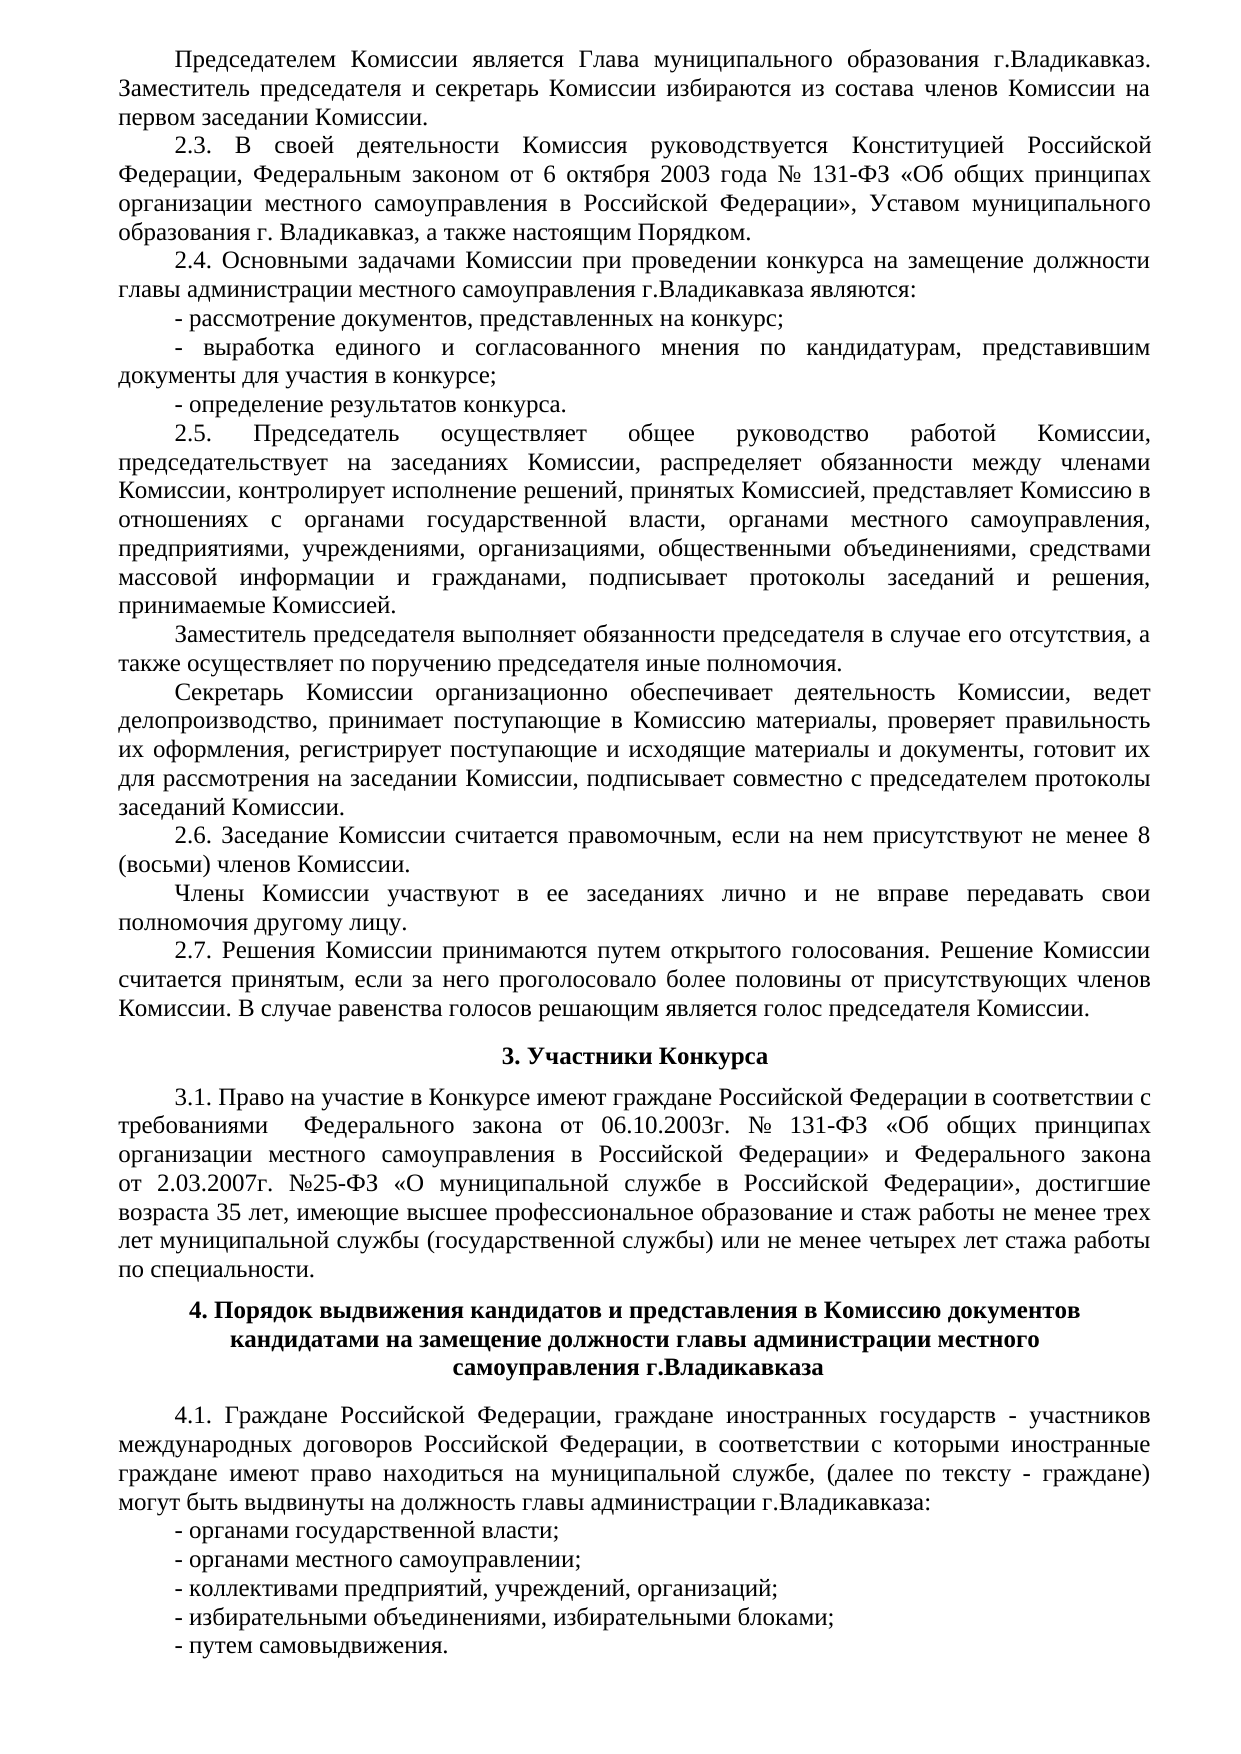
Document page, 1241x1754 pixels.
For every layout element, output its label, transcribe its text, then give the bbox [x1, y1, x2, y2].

text 2.6. Заседание Комиссии считается правомочным, если на нем присутствуют не менее 8 (восьми) членов Комиссии. [118, 821, 1152, 878]
text Заместитель председателя выполняет обязанности председателя в случае его отсутствия, а также осуществляет по поручению председателя иные полномочия. [118, 619, 1152, 677]
text Члены Комиссии участвуют в ее заседаниях лично и не вправе передавать свои полномочия другому лицу. [118, 878, 1152, 936]
text - определение результатов конкурса. [118, 389, 1152, 418]
text 4.1. Граждане Российской Федерации, граждане иностранных государств - участников международных договоров Российской Федерации, в соответствии с которыми иностранные граждане имеют право находиться на муниципальной службе, (далее по тексту - граждане) могут быть выдвинуты на должность главы администрации г.Владикавказа: [118, 1400, 1152, 1515]
text - избирательными объединениями, избирательными блоками; [118, 1602, 1152, 1630]
text - органами местного самоуправлении; [118, 1544, 1152, 1573]
text 3. Участники Конкурса [118, 1041, 1152, 1070]
text - путем самовыдвижения. [118, 1630, 1152, 1659]
text 2.7. Решения Комиссии принимаются путем открытого голосования. Решение Комиссии считается принятым, если за него проголосовало более половины от присутствующих членов Комиссии. В случае равенства голосов решающим является голос председателя Комиссии. [118, 936, 1152, 1022]
text - рассмотрение документов, представленных на конкурс; [118, 303, 1152, 332]
text 3.1. Право на участие в Конкурсе имеют граждане Российской Федерации в соответствии с требованиями Федерального закона от 06.10.2003г. № 131-ФЗ «Об общих принципах организации местного самоуправления в Российской Федерации» и Федерального закона от 2.03.2007г. №25-ФЗ «О муниципальной службе в Российской Федерации», достигшие возраста 35 лет, имеющие высшее профессиональное образование и стаж работы не менее трех лет муниципальной службы (государственной службы) или не менее четырех лет стажа работы по специальности. [118, 1082, 1152, 1283]
text самоуправления г.Владикавказа [118, 1352, 1152, 1381]
text 2.4. Основными задачами Комиссии при проведении конкурса на замещение должности главы администрации местного самоуправления г.Владикавказа являются: [118, 246, 1152, 303]
text 2.3. В своей деятельности Комиссия руководствуется Конституцией Российской Федерации, Федеральным законом от 6 октября 2003 года № 131-ФЗ «Об общих принципах организации местного самоуправления в Российской Федерации», Уставом муниципального образования г. Владикавказ, а также настоящим Порядком. [118, 131, 1152, 246]
text Председателем Комиссии является Глава муниципального образования г.Владикавказ. Заместитель председателя и секретарь Комиссии избираются из состава членов Комиссии на первом заседании Комиссии. [118, 44, 1152, 131]
text 4. Порядок выдвижения кандидатов и представления в Комиссию документов кандидатами на замещение должности главы администрации местного [118, 1295, 1152, 1352]
text - органами государственной власти; [118, 1515, 1152, 1544]
text Секретарь Комиссии организационно обеспечивает деятельность Комиссии, ведет делопроизводство, принимает поступающие в Комиссию материалы, проверяет правильность их оформления, регистрирует поступающие и исходящие материалы и документы, готовит их для рассмотрения на заседании Комиссии, подписывает совместно с председателем протоколы заседаний Комиссии. [118, 677, 1152, 821]
text - выработка единого и согласованного мнения по кандидатурам, представившим документы для участия в конкурсе; [118, 332, 1152, 389]
text - коллективами предприятий, учреждений, организаций; [118, 1573, 1152, 1602]
text 2.5. Председатель осуществляет общее руководство работой Комиссии, председательствует на заседаниях Комиссии, распределяет обязанности между членами Комиссии, контролирует исполнение решений, принятых Комиссией, представляет Комиссию в отношениях с органами государственной власти, органами местного самоуправления, предприятиями, учреждениями, организациями, общественными объединениями, средствами массовой информации и гражданами, подписывает протоколы заседаний и решения, принимаемые Комиссией. [118, 418, 1152, 619]
